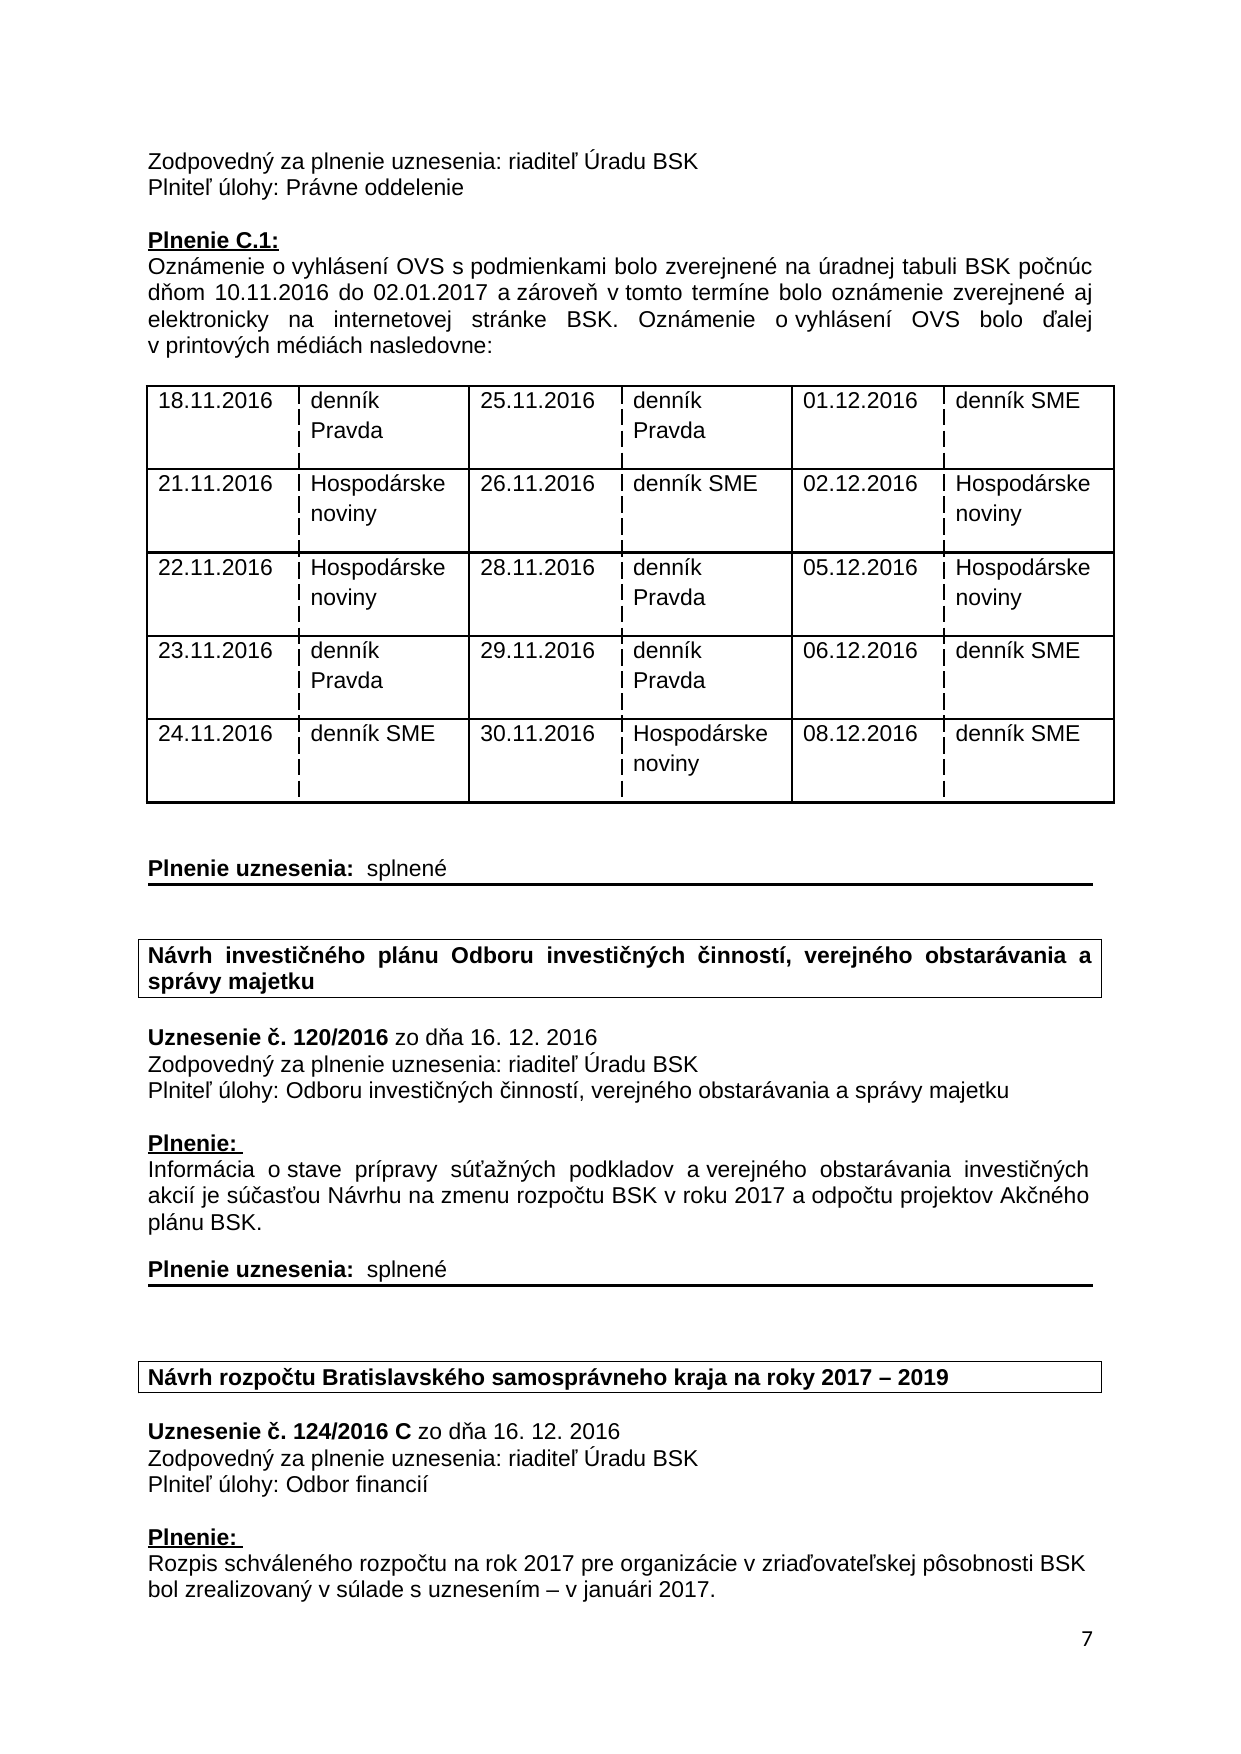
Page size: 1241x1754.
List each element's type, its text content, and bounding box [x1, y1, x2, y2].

text Uznesenie č. 120/2016 zo dňa 16. 12. 2016 [148, 1024, 1093, 1051]
text Návrh investičného plánu Odboru investičných činností, verejného obstarávania a správy majetku [139, 940, 1101, 997]
text Plnenie C.1: [148, 227, 1093, 253]
text Plnenie uznesenia: splnené [148, 854, 1093, 883]
table_cell Hospodárske noviny [944, 470, 1113, 551]
table_cell Hospodárske noviny [622, 720, 791, 801]
text Plnenie: [148, 1129, 1093, 1156]
table_header 25.11.2016 [470, 387, 622, 468]
table_cell 21.11.2016 [148, 470, 299, 551]
text Zodpovedný za plnenie uznesenia: riaditeľ Úradu BSK [148, 1444, 1093, 1471]
table_cell denník SME [622, 470, 791, 551]
text Informácia o stave prípravy súťažných podkladov a verejného obstarávania investičných akcií je súčasťou Návrhu na zmenu rozpočtu BSK v roku 2017 a odpočtu projektov Akčného plánu BSK. [148, 1156, 1089, 1235]
text Zodpovedný za plnenie uznesenia: riaditeľ Úradu BSK [148, 148, 1093, 174]
table_cell 22.11.2016 [148, 554, 299, 635]
table_header 18.11.2016 [148, 387, 299, 468]
table_cell 28.11.2016 [470, 554, 622, 635]
table_cell denník Pravda [299, 637, 468, 718]
text Plniteľ úlohy: Odboru investičných činností, verejného obstarávania a správy majetku [148, 1077, 1093, 1103]
table_header denník Pravda [299, 387, 468, 468]
table_cell denník Pravda [622, 637, 791, 718]
text Plniteľ úlohy: Právne oddelenie [148, 174, 1093, 200]
text Zodpovedný za plnenie uznesenia: riaditeľ Úradu BSK [148, 1051, 1093, 1077]
table_cell 29.11.2016 [470, 637, 622, 718]
table_cell denník SME [299, 720, 468, 801]
text Návrh rozpočtu Bratislavského samosprávneho kraja na roky 2017 – 2019 [139, 1362, 1101, 1392]
table_cell 30.11.2016 [470, 720, 622, 801]
text Plnenie: [148, 1524, 1093, 1550]
table_header denník SME [944, 387, 1113, 468]
table_cell 24.11.2016 [148, 720, 299, 801]
table_cell 26.11.2016 [470, 470, 622, 551]
table_cell denník SME [944, 637, 1113, 718]
table_cell 02.12.2016 [793, 470, 944, 551]
table_cell denník SME [944, 720, 1113, 801]
text Rozpis schváleného rozpočtu na rok 2017 pre organizácie v zriaďovateľskej pôsobnosti BSK bol zrealizovaný v súlade s uznesením – v januári 2017. [148, 1550, 1093, 1603]
table_cell 06.12.2016 [793, 637, 944, 718]
text Oznámenie o vyhlásení OVS s podmienkami bolo zverejnené na úradnej tabuli BSK počnúc dňom 10.11.2016 do 02.01.2017 a zároveň v tomto termíne bolo oznámenie zverejnené aj elektronicky na internetovej stránke BSK. Oznámenie o vyhlásení OVS bolo ďalej v printových médiách nasledovne: [148, 253, 1093, 358]
table_header 01.12.2016 [793, 387, 944, 468]
text Plnenie uznesenia: splnené [148, 1256, 1093, 1284]
table_cell 05.12.2016 [793, 554, 944, 635]
table_header denník Pravda [622, 387, 791, 468]
table_cell Hospodárske noviny [944, 554, 1113, 635]
table_cell denník Pravda [622, 554, 791, 635]
table_cell 23.11.2016 [148, 637, 299, 718]
table_cell 08.12.2016 [793, 720, 944, 801]
table_cell Hospodárske noviny [299, 470, 468, 551]
table_cell Hospodárske noviny [299, 554, 468, 635]
text Plniteľ úlohy: Odbor financií [148, 1471, 1093, 1497]
text Uznesenie č. 124/2016 C zo dňa 16. 12. 2016 [148, 1418, 1093, 1444]
